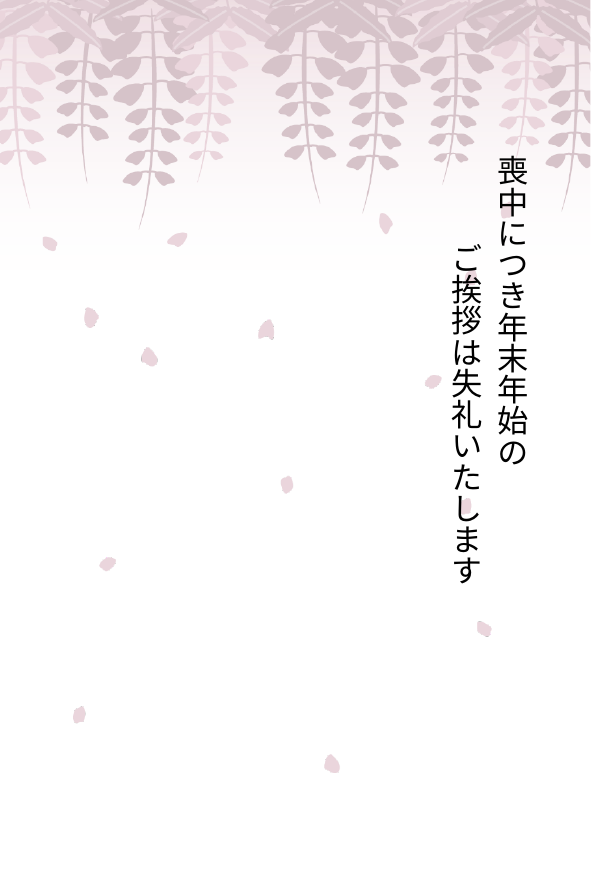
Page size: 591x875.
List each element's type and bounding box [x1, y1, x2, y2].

picture [0, 0, 591, 773]
